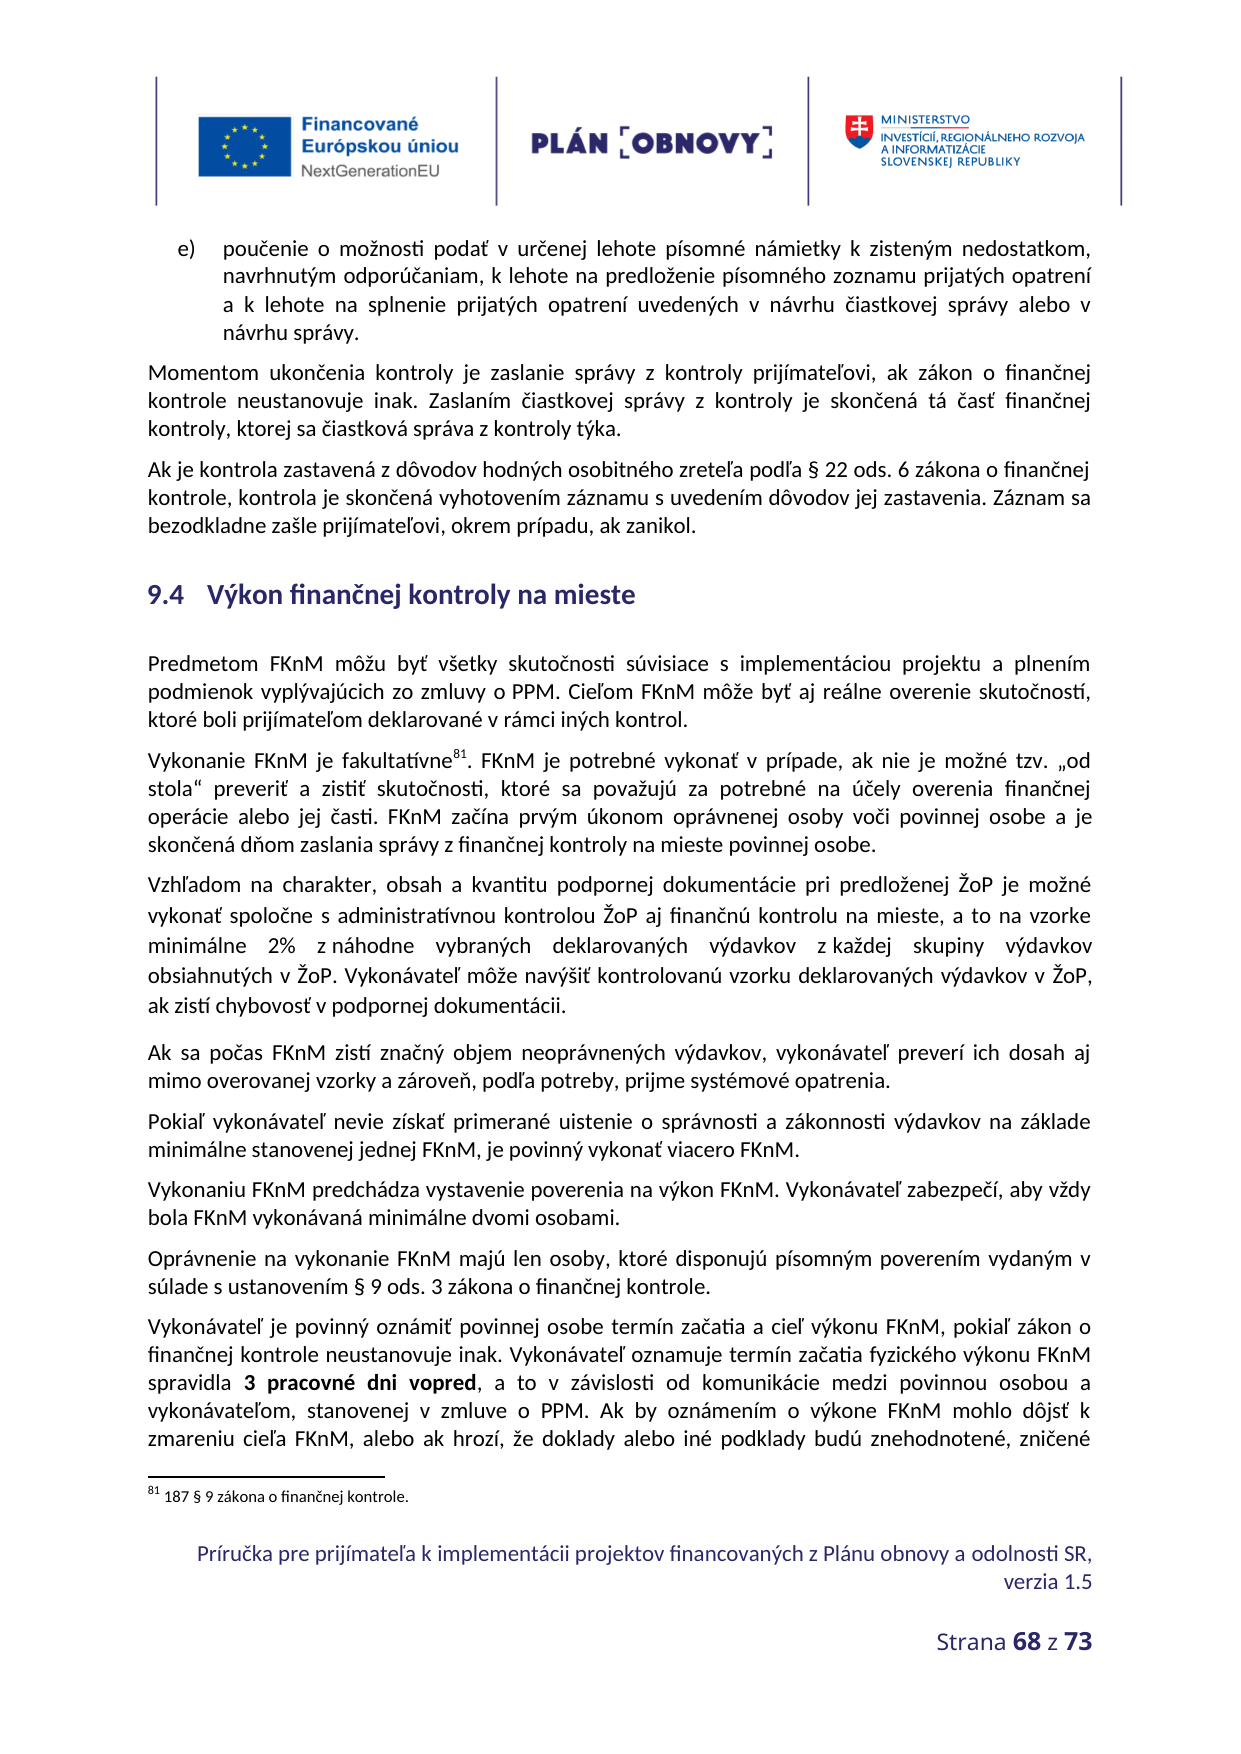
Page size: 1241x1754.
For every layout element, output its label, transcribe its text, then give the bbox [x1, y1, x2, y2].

text Vykonaniu FKnM predchádza vystavenie poverenia na výkon FKnM. Vykonávateľ zabezpečí, aby vždy bola FKnM vykonávaná minimálne dvomi osobami. [148, 1175, 1092, 1231]
subtitle Výkon finančnej kontroly na mieste [147, 576, 1092, 612]
text Ak je kontrola zastavená z dôvodov hodných osobitného zreteľa podľa § 22 ods. 6 zákona o finančnej kontrole, kontrola je skončená vyhotovením záznamu s uvedením dôvodov jej zastavenia. Záznam sa bezodkladne zašle prijímateľovi, okrem prípadu, ak zanikol. [148, 455, 1092, 539]
text Ak sa počas FKnM zistí značný objem neoprávnených výdavkov, vykonávateľ preverí ich dosah aj mimo overovanej vzorky a zároveň, podľa potreby, prijme systémové opatrenia. [148, 1038, 1092, 1094]
text Vykonanie FKnM je fakultatívne. FKnM je potrebné vykonať v prípade, ak nie je možné tzv. „od stola“ preveriť a zistiť skutočnosti, ktoré sa považujú za potrebné na účely overenia finančnej operácie alebo jej časti. FKnM začína prvým úkonom oprávnenej osoby voči povinnej osobe a je skončená dňom zaslania správy z finančnej kontroly na mieste povinnej osobe. [148, 746, 1092, 858]
list poučenie o možnosti podať v určenej lehote písomné námietky k zisteným nedostatkom, navrhnutým odporúčaniam, k lehote na predloženie písomného zoznamu prijatých opatrení a k lehote na splnenie prijatých opatrení uvedených v návrhu čiastkovej správy alebo v návrhu správy. [177, 234, 1092, 346]
text Pokiaľ vykonávateľ nevie získať primerané uistenie o správnosti a zákonnosti výdavkov na základe minimálne stanovenej jednej FKnM, je povinný vykonať viacero FKnM. [148, 1107, 1092, 1163]
text Oprávnenie na vykonanie FKnM majú len osoby, ktoré disponujú písomným poverením vydaným v súlade s ustanovením § 9 ods. 3 zákona o finančnej kontrole. [148, 1244, 1092, 1300]
text Predmetom FKnM môžu byť všetky skutočnosti súvisiace s implementáciou projektu a plnením podmienok vyplývajúcich zo zmluvy o PPM. Cieľom FKnM môže byť aj reálne overenie skutočností, ktoré boli prijímateľom deklarované v rámci iných kontrol. [148, 649, 1092, 733]
picture [147, 73, 1132, 206]
text Vzhľadom na charakter, obsah a kvantitu podpornej dokumentácie pri predloženej ŽoP je možné vykonať spoločne s administratívnou kontrolou ŽoP aj finančnú kontrolu na mieste, a to na vzorke minimálne 2% z náhodne vybraných deklarovaných výdavkov z každej skupiny výdavkov obsiahnutých v ŽoP. Vykonávateľ môže navýšiť kontrolovanú vzorku deklarovaných výdavkov v ŽoP, ak zistí chybovosť v podpornej dokumentácii. [148, 871, 1092, 1019]
text Momentom ukončenia kontroly je zaslanie správy z kontroly prijímateľovi, ak zákon o finančnej kontrole neustanovuje inak. Zaslaním čiastkovej správy z kontroly je skončená tá časť finančnej kontroly, ktorej sa čiastková správa z kontroly týka. [148, 358, 1092, 442]
